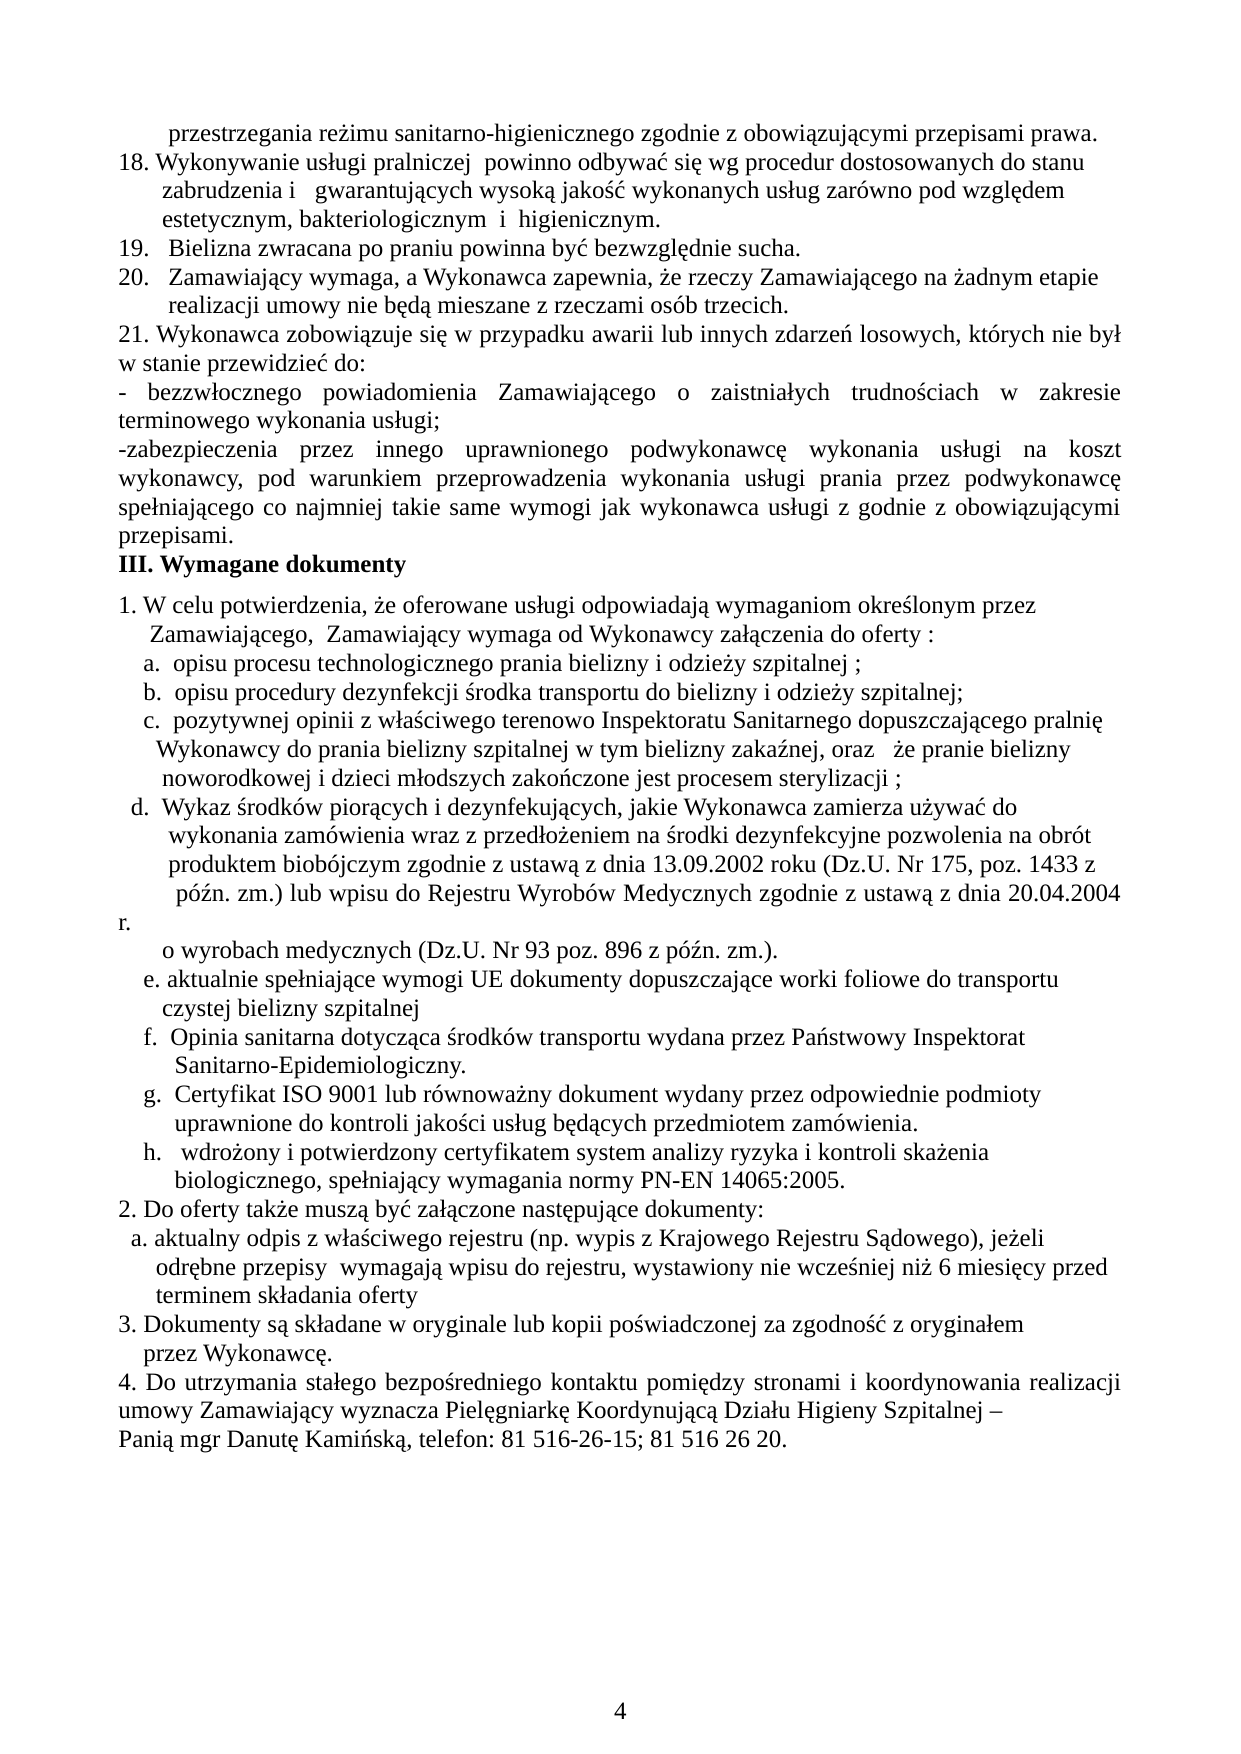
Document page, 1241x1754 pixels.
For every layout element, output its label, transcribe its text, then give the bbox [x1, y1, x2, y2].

text - bezzwłocznego powiadomienia Zamawiającego o zaistniałych trudnościach w zakresie terminowego wykonania usługi; [118, 377, 1122, 434]
text 18. Wykonywanie usługi pralniczej powinno odbywać się wg procedur dostosowanych do stanu [118, 147, 1122, 176]
text produktem biobójczym zgodnie z ustawą z dnia 13.09.2002 roku (Dz.U. Nr 175, poz. 1433 z [118, 849, 1122, 878]
text 19. Bielizna zwracana po praniu powinna być bezwzględnie sucha. [118, 233, 1122, 262]
text a. aktualny odpis z właściwego rejestru (np. wypis z Krajowego Rejestru Sądowego), jeżeli [118, 1223, 1122, 1252]
text Wykonawcy do prania bielizny szpitalnej w tym bielizny zakaźnej, oraz że pranie bielizny [118, 734, 1122, 763]
text 4. Do utrzymania stałego bezpośredniego kontaktu pomiędzy stronami i koordynowania realizacji umowy Zamawiający wyznacza Pielęgniarkę Koordynującą Działu Higieny Szpitalnej – [118, 1367, 1122, 1424]
text realizacji umowy nie będą mieszane z rzeczami osób trzecich. [118, 291, 1122, 319]
text terminem składania oferty [118, 1281, 1122, 1309]
text h. wdrożony i potwierdzony certyfikatem system analizy ryzyka i kontroli skażenia [118, 1137, 1122, 1166]
text czystej bielizny szpitalnej [118, 993, 1122, 1022]
text g. Certyfikat ISO 9001 lub równoważny dokument wydany przez odpowiednie podmioty [118, 1079, 1122, 1108]
text Zamawiającego, Zamawiający wymaga od Wykonawcy załączenia do oferty : [118, 619, 1122, 648]
text zabrudzenia i gwarantujących wysoką jakość wykonanych usług zarówno pod względem [118, 176, 1122, 204]
text c. pozytywnej opinii z właściwego terenowo Inspektoratu Sanitarnego dopuszczającego pralnię [118, 706, 1122, 734]
text przestrzegania reżimu sanitarno-higienicznego zgodnie z obowiązującymi przepisami prawa. [118, 118, 1122, 147]
text biologicznego, spełniający wymagania normy PN-EN 14065:2005. [118, 1166, 1122, 1194]
text 2. Do oferty także muszą być załączone następujące dokumenty: [118, 1194, 1122, 1223]
text estetycznym, bakteriologicznym i higienicznym. [118, 204, 1122, 233]
text wykonania zamówienia wraz z przedłożeniem na środki dezynfekcyjne pozwolenia na obrót [118, 821, 1122, 849]
text f. Opinia sanitarna dotycząca środków transportu wydana przez Państwowy Inspektorat [118, 1022, 1122, 1051]
text -zabezpieczenia przez innego uprawnionego podwykonawcę wykonania usługi na koszt wykonawcy, pod warunkiem przeprowadzenia wykonania usługi prania przez podwykonawcę spełniającego co najmniej takie same wymogi jak wykonawca usługi z godnie z obowiązującymi przepisami. [118, 434, 1122, 549]
text odrębne przepisy wymagają wpisu do rejestru, wystawiony nie wcześniej niż 6 miesięcy przed [118, 1252, 1122, 1281]
text Sanitarno-Epidemiologiczny. [118, 1051, 1122, 1079]
text o wyrobach medycznych (Dz.U. Nr 93 poz. 896 z późn. zm.). [118, 936, 1122, 964]
text 3. Dokumenty są składane w oryginale lub kopii poświadczonej za zgodność z oryginałem [118, 1309, 1122, 1338]
text 1. W celu potwierdzenia, że oferowane usługi odpowiadają wymaganiom określonym przez [118, 591, 1122, 619]
text 20. Zamawiający wymaga, a Wykonawca zapewnia, że rzeczy Zamawiającego na żadnym etapie [118, 262, 1122, 291]
text przez Wykonawcę. [118, 1338, 1122, 1367]
text uprawnione do kontroli jakości usług będących przedmiotem zamówienia. [118, 1108, 1122, 1137]
text Panią mgr Danutę Kamińską, telefon: 81 516-26-15; 81 516 26 20. [118, 1424, 1122, 1453]
text 21. Wykonawca zobowiązuje się w przypadku awarii lub innych zdarzeń losowych, których nie był w stanie przewidzieć do: [118, 319, 1122, 377]
text d. Wykaz środków piorących i dezynfekujących, jakie Wykonawca zamierza używać do [118, 792, 1122, 821]
text III. Wymagane dokumenty [118, 549, 1122, 578]
text a. opisu procesu technologicznego prania bielizny i odzieży szpitalnej ; [118, 648, 1122, 677]
text b. opisu procedury dezynfekcji środka transportu do bielizny i odzieży szpitalnej; [118, 677, 1122, 706]
text e. aktualnie spełniające wymogi UE dokumenty dopuszczające worki foliowe do transportu [118, 964, 1122, 993]
text noworodkowej i dzieci młodszych zakończone jest procesem sterylizacji ; [118, 763, 1122, 792]
text późn. zm.) lub wpisu do Rejestru Wyrobów Medycznych zgodnie z ustawą z dnia 20.04.2004 r. [118, 878, 1122, 936]
